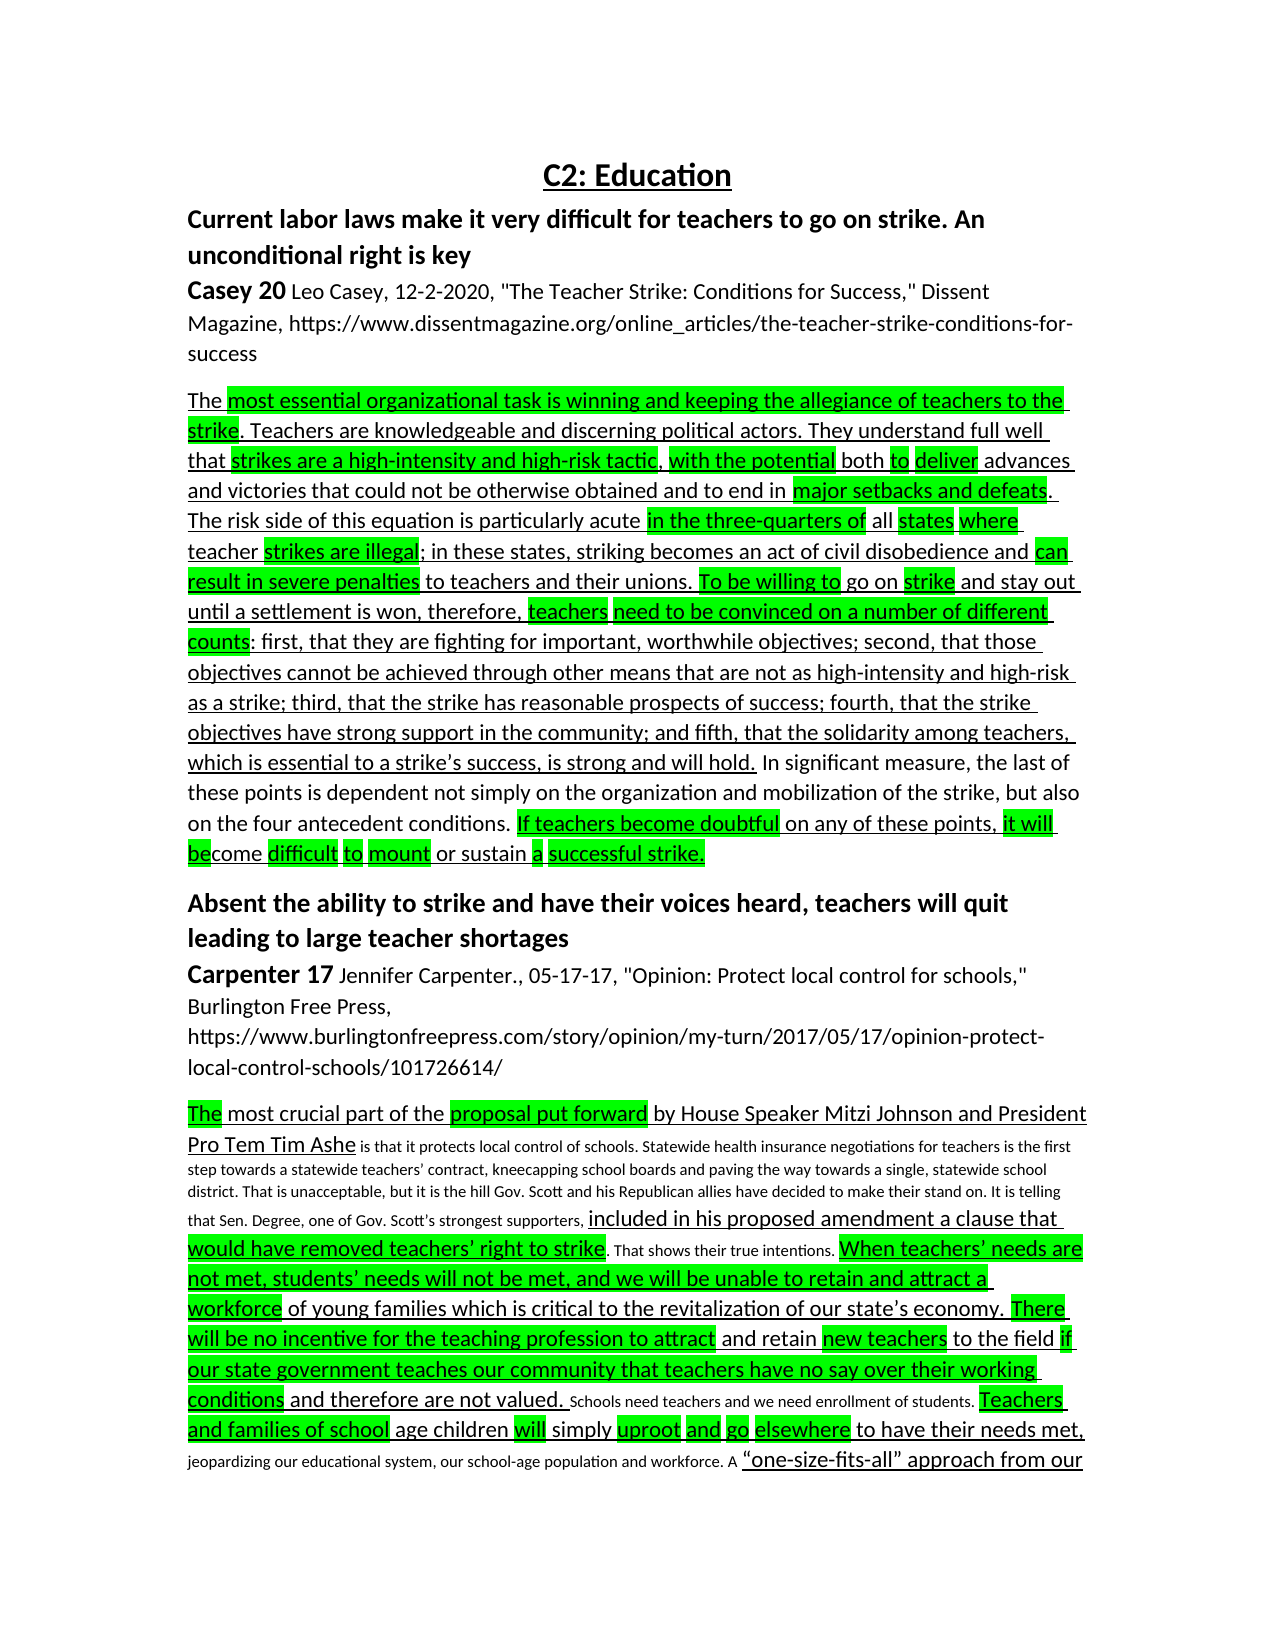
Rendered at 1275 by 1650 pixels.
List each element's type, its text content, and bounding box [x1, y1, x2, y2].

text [187, 1125, 1087, 1473]
text Carpenter 17 Jennifer Carpenter., 05-17-17, "Opinion: Protect local control for schools," Burlington Free Press, https://www.burlingtonfreepress.com/story/opinion/my-turn/2017/05/17/opinion-protect-local-control-schools/101726614/ [187, 957, 1087, 1081]
subtitle Current labor laws make it very difficult for teachers to go on strike. An unconditional right is key [187, 202, 1087, 271]
text Casey 20 Leo Casey, 12-2-2020, "The Teacher Strike: Conditions for Success," Dissent Magazine, https://www.dissentmagazine.org/online_articles/the-teacher-strike-conditions-for-success [187, 273, 1087, 367]
subtitle Absent the ability to strike and have their voices heard, teachers will quit leading to large teacher shortages [187, 886, 1087, 954]
subtitle C2: Education [187, 154, 1087, 195]
text The most essential organizational task is winning and keeping the allegiance of teachers to the strike. Teachers are knowledgeable and discerning political actors. They understand full well that strikes are a high-intensity and high-risk tactic, with the potential both to deliver advances and victories that could not be otherwise obtained and to end in major setbacks and defeats. The risk side of this equation is particularly acute in the three-quarters of all states where teacher strikes are illegal; in these states, striking becomes an act of civil disobedience and can result in severe penalties to teachers and their unions. To be willing to go on strike and stay out until a settlement is won, therefore, teachers need to be convinced on a number of different counts: first, that they are fighting for important, worthwhile objectives; second, that those objectives cannot be achieved through other means that are not as high-intensity and high-risk as a strike; third, that the strike has reasonable prospects of success; fourth, that the strike objectives have strong support in the community; and fifth, that the solidarity among teachers, which is essential to a strike’s success, is strong and will hold. In significant measure, the last of these points is dependent not simply on the organization and mobilization of the strike, but also on the four antecedent conditions. If teachers become doubtful on any of these points, it will become difficult to mount or sustain a successful strike. [187, 386, 1087, 867]
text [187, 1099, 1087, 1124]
